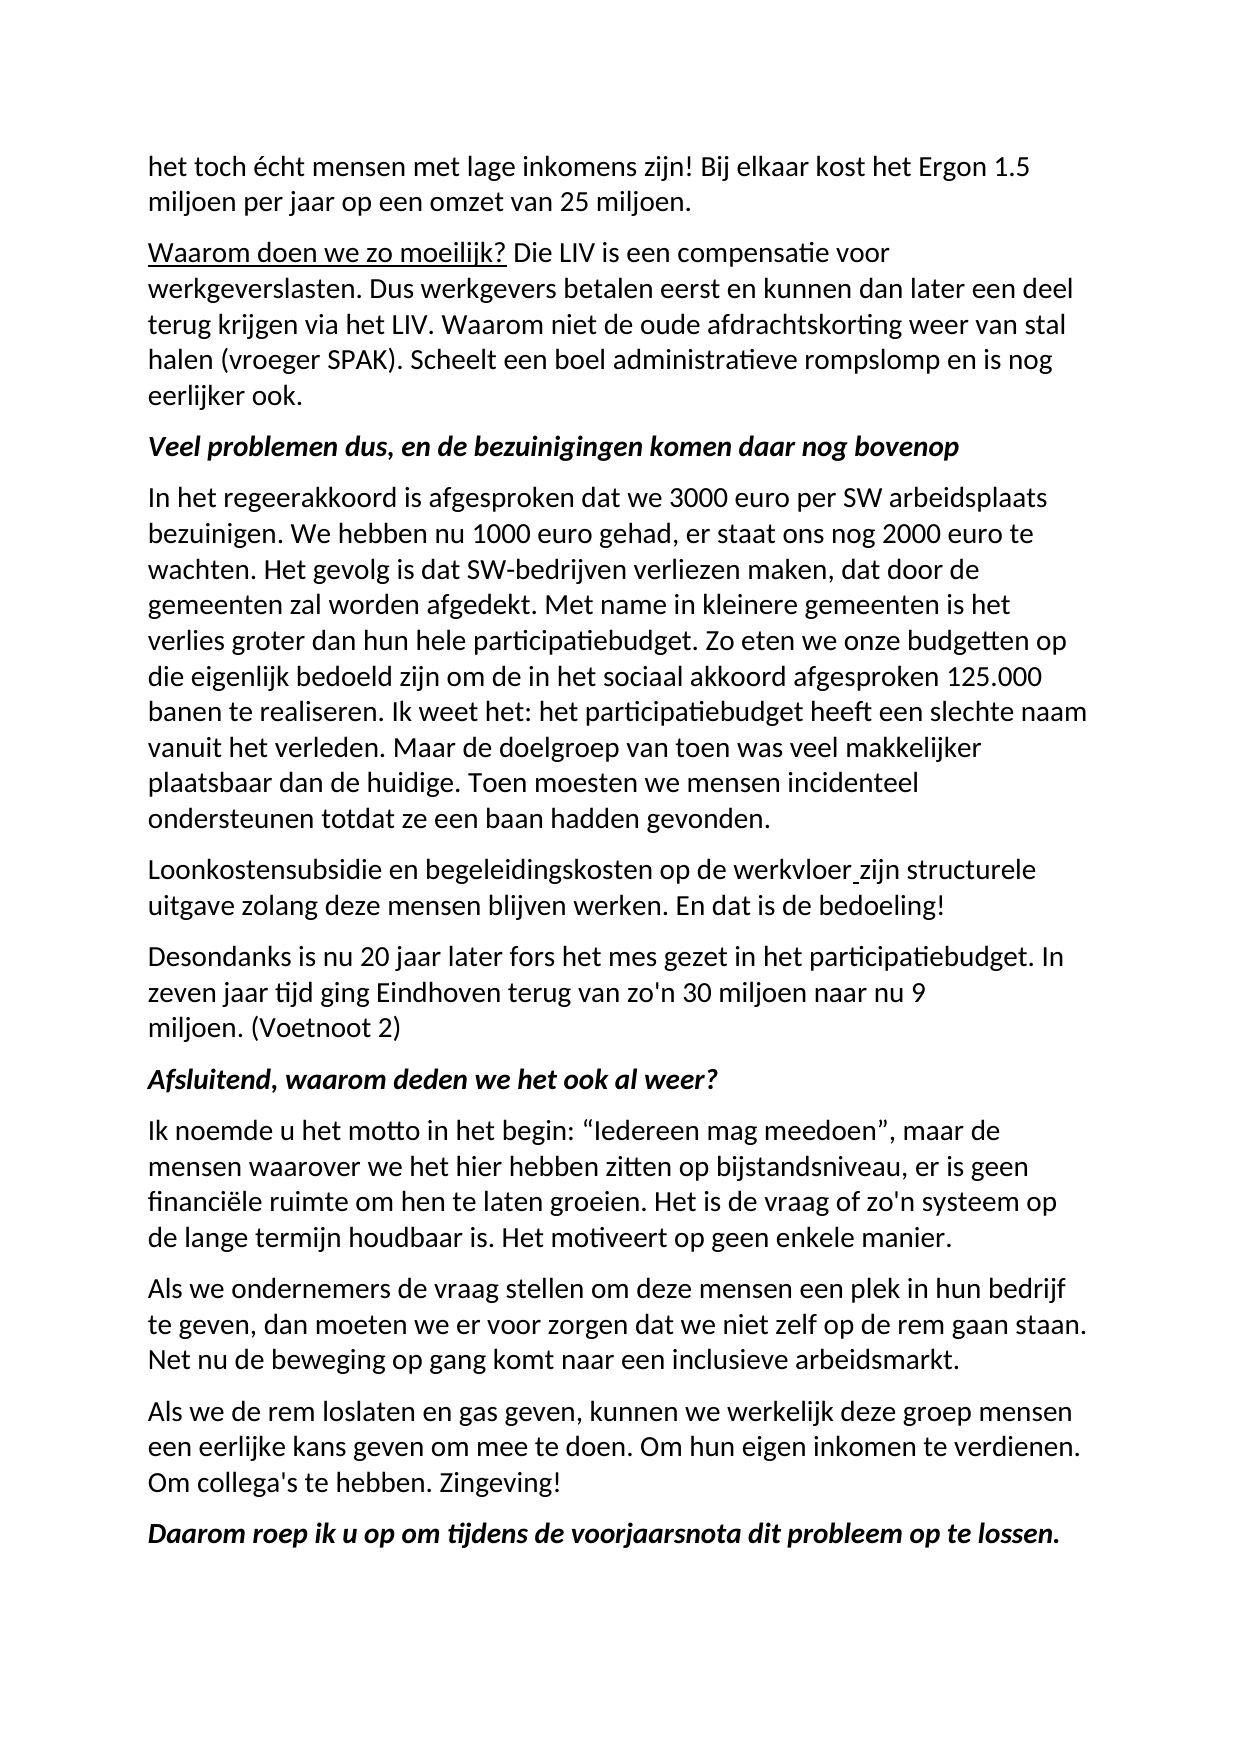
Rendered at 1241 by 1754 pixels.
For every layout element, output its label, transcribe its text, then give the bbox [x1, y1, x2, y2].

text Als we de rem loslaten en gas geven, kunnen we werkelijk deze groep mensen een eerlijke kans geven om mee te doen. Om hun eigen inkomen te verdienen. Om collega's te hebben. Zingeving! [148, 1393, 1093, 1499]
text Veel problemen dus, en de bezuinigingen komen daar nog bovenop [148, 428, 1093, 464]
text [148, 148, 1093, 219]
text In het regeerakkoord is afgesproken dat we 3000 euro per SW arbeidsplaats bezuinigen. We hebben nu 1000 euro gehad, er staat ons nog 2000 euro te wachten. Het gevolg is dat SW-bedrijven verliezen maken, dat door de gemeenten zal worden afgedekt. Met name in kleinere gemeenten is het verlies groter dan hun hele participatiebudget. Zo eten we onze budgetten op die eigenlijk bedoeld zijn om de in het sociaal akkoord afgesproken 125.000 banen te realiseren. Ik weet het: het participatiebudget heeft een slechte naam vanuit het verleden. Maar de doelgroep van toen was veel makkelijker plaatsbaar dan de huidige. Toen moesten we mensen incidenteel ondersteunen totdat ze een baan hadden gevonden. [148, 479, 1093, 836]
text Als we ondernemers de vraag stellen om deze mensen een plek in hun bedrijf te geven, dan moeten we er voor zorgen dat we niet zelf op de rem gaan staan. Net nu de beweging op gang komt naar een inclusieve arbeidsmarkt. [148, 1270, 1093, 1377]
text Desondanks is nu 20 jaar later fors het mes gezet in het participatiebudget. In zeven jaar tijd ging Eindhoven terug van zo'n 30 miljoen naar nu 9 miljoen. (Voetnoot 2) [148, 938, 1093, 1045]
text Afsluitend, waarom deden we het ook al weer? [148, 1061, 1093, 1096]
text Ik noemde u het motto in het begin: “Iedereen mag meedoen”, maar de mensen waarover we het hier hebben zitten op bijstandsniveau, er is geen financiële ruimte om hen te laten groeien. Het is de vraag of zo'n systeem op de lange termijn houdbaar is. Het motiveert op geen enkele manier. [148, 1112, 1093, 1254]
text Waarom doen we zo moeilijk? Die LIV is een compensatie voor werkgeverslasten. Dus werkgevers betalen eerst en kunnen dan later een deel terug krijgen via het LIV. Waarom niet de oude afdrachtskorting weer van stal halen (vroeger SPAK). Scheelt een boel administratieve rompslomp en is nog eerlijker ook. [148, 234, 1093, 413]
text Loonkostensubsidie en begeleidingskosten op de werkvloer zijn structurele uitgave zolang deze mensen blijven werken. En dat is de bedoeling! [148, 851, 1093, 923]
text Daarom roep ik u op om tijdens de voorjaarsnota dit probleem op te lossen. [148, 1515, 1093, 1551]
